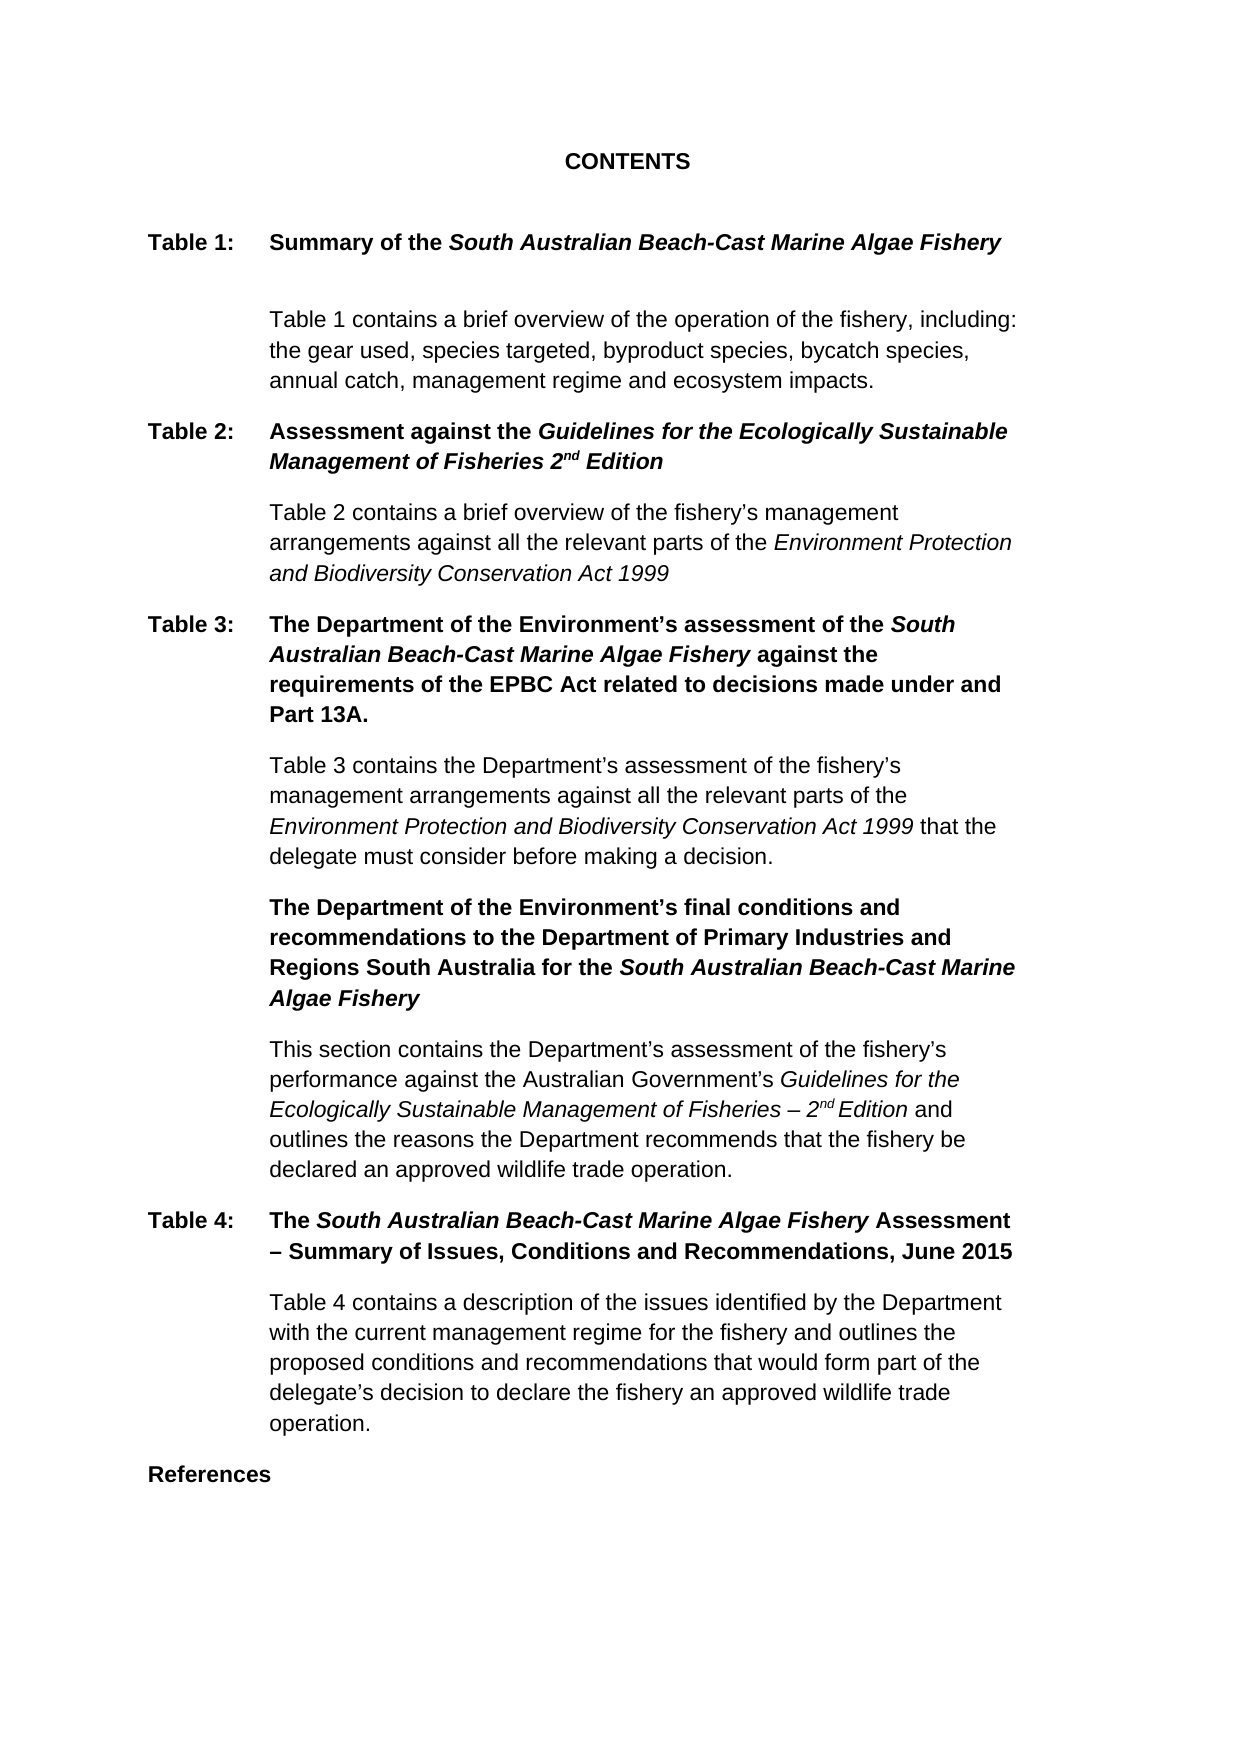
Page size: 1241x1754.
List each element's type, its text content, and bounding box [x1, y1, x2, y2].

text References 1 [148, 1461, 1025, 1487]
text Table 4: The South Australian Beach-Cast Marine Algae Fishery Assessment – Summary of Issues, Conditions and Recommendations, June 2015 ..................................................................................................................36 [148, 1207, 1025, 1264]
text Table 1: Summary of the South Australian Beach-Cast Marine Algae Fishery . .........1 [148, 229, 1025, 282]
text The Department of the Environment’s final conditions and recommendations to the Department of Primary Industries and Regions South Australia for the South Australian Beach-Cast Marine Algae Fishery 34 [148, 894, 1025, 1011]
text Contents [148, 148, 1107, 174]
text Table 1 contains a brief overview of the operation of the fishery, including: the gear used, species targeted, byproduct species, bycatch species, annual catch, management regime and ecosystem impacts. [269, 306, 1025, 393]
text Table 4 contains a description of the issues identified by the Department with the current management regime for the fishery and outlines the proposed conditions and recommendations that would form part of the delegate’s decision to declare the fishery an approved wildlife trade operation. [269, 1289, 1025, 1436]
text Table 3 contains the Department’s assessment of the fishery’s management arrangements against all the relevant parts of the Environment Protection and Biodiversity Conservation Act 1999 that the delegate must consider before making a decision. [269, 752, 1025, 869]
text Table 2 contains a brief overview of the fishery’s management arrangements against all the relevant parts of the Environment Protection and Biodiversity Conservation Act 1999 [269, 499, 1025, 586]
text Table 2: Assessment against the Guidelines for the Ecologically Sustainable Management of Fisheries 2nd Edition 10 [148, 418, 1025, 474]
text This section contains the Department’s assessment of the fishery’s performance against the Australian Government’s Guidelines for the Ecologically Sustainable Management of Fisheries – 2nd Edition and outlines the reasons the Department recommends that the fishery be declared an approved wildlife trade operation. [269, 1036, 1025, 1183]
text Table 3: The Department of the Environment’s assessment of the South Australian Beach-Cast Marine Algae Fishery against the requirements of the EPBC Act related to decisions made under and Part 13A. 23 [148, 611, 1025, 727]
